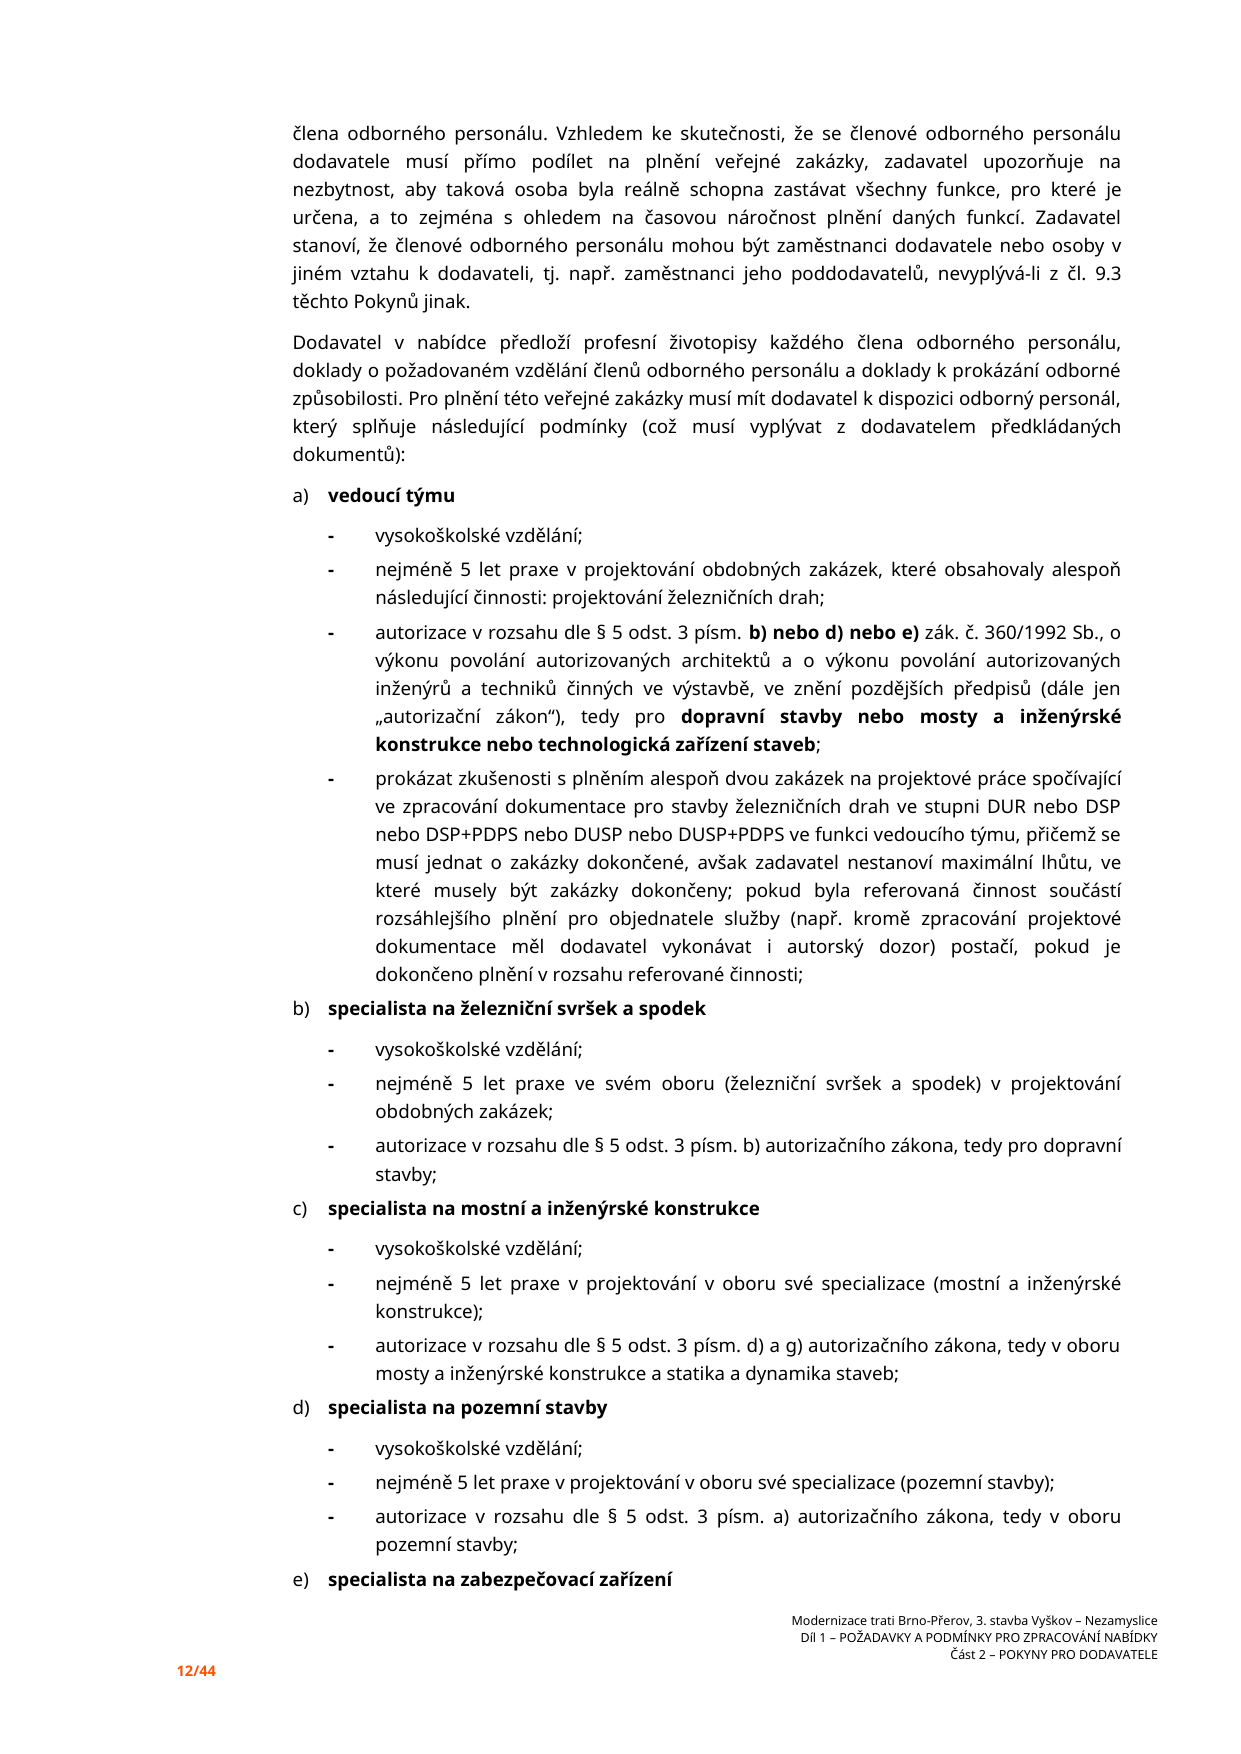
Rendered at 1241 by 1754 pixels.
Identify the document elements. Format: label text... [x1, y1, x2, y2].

text vysokoškolské vzdělání; [328, 1036, 1122, 1062]
text prokázat zkušenosti s plněním alespoň dvou zakázek na projektové práce spočívající ve zpracování dokumentace pro stavby železničních drah ve stupni DUR nebo DSP nebo DSP+PDPS nebo DUSP nebo DUSP+PDPS ve funkci vedoucího týmu, přičemž se musí jednat o zakázky dokončené, avšak zadavatel nestanoví maximální lhůtu, ve které musely být zakázky dokončeny; pokud byla referovaná činnost součástí rozsáhlejšího plnění pro objednatele služby (např. kromě zpracování projektové dokumentace měl dodavatel vykonávat i autorský dozor) postačí, pokud je dokončeno plnění v rozsahu referované činnosti; [328, 765, 1122, 987]
text nejméně 5 let praxe v projektování obdobných zakázek, které obsahovaly alespoň následující činnosti: projektování železničních drah; [328, 557, 1122, 610]
text autorizace v rozsahu dle § 5 odst. 3 písm. b) autorizačního zákona, tedy pro dopravní stavby; [328, 1133, 1122, 1186]
list specialista na železniční svršek a spodek [292, 996, 1122, 1021]
text autorizace v rozsahu dle § 5 odst. 3 písm. d) a g) autorizačního zákona, tedy v oboru mosty a inženýrské konstrukce a statika a dynamika staveb; [328, 1332, 1122, 1386]
text nejméně 5 let praxe ve svém oboru (železniční svršek a spodek) v projektování obdobných zakázek; [328, 1071, 1122, 1124]
list specialista na pozemní stavby [292, 1394, 1122, 1420]
text nejméně 5 let praxe v projektování v oboru své specializace (pozemní stavby); [328, 1469, 1122, 1495]
list specialista na zabezpečovací zařízení [292, 1566, 1122, 1591]
text vysokoškolské vzdělání; [328, 522, 1122, 548]
text vysokoškolské vzdělání; [328, 1435, 1122, 1461]
text Dodavatel v nabídce předloží profesní životopisy každého člena odborného personálu, doklady o požadovaném vzdělání členů odborného personálu a doklady k prokázání odborné způsobilosti. Pro plnění této veřejné zakázky musí mít dodavatel k dispozici odborný personál, který splňuje následující podmínky (což musí vyplývat z dodavatelem předkládaných dokumentů): [292, 329, 1122, 467]
text autorizace v rozsahu dle § 5 odst. 3 písm. b) nebo d) nebo e) zák. č. 360/1992 Sb., o výkonu povolání autorizovaných architektů a o výkonu povolání autorizovaných inženýrů a techniků činných ve výstavbě, ve znění pozdějších předpisů (dále jen „autorizační zákon“), tedy pro dopravní stavby nebo mosty a inženýrské konstrukce nebo technologická zařízení staveb; [328, 619, 1122, 757]
text nejméně 5 let praxe v projektování v oboru své specializace (mostní a inženýrské konstrukce); [328, 1270, 1122, 1323]
text autorizace v rozsahu dle § 5 odst. 3 písm. a) autorizačního zákona, tedy v oboru pozemní stavby; [328, 1503, 1122, 1557]
list vedoucí týmu [292, 482, 1122, 507]
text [292, 121, 1122, 314]
text vysokoškolské vzdělání; [328, 1236, 1122, 1261]
list specialista na mostní a inženýrské konstrukce [292, 1195, 1122, 1221]
